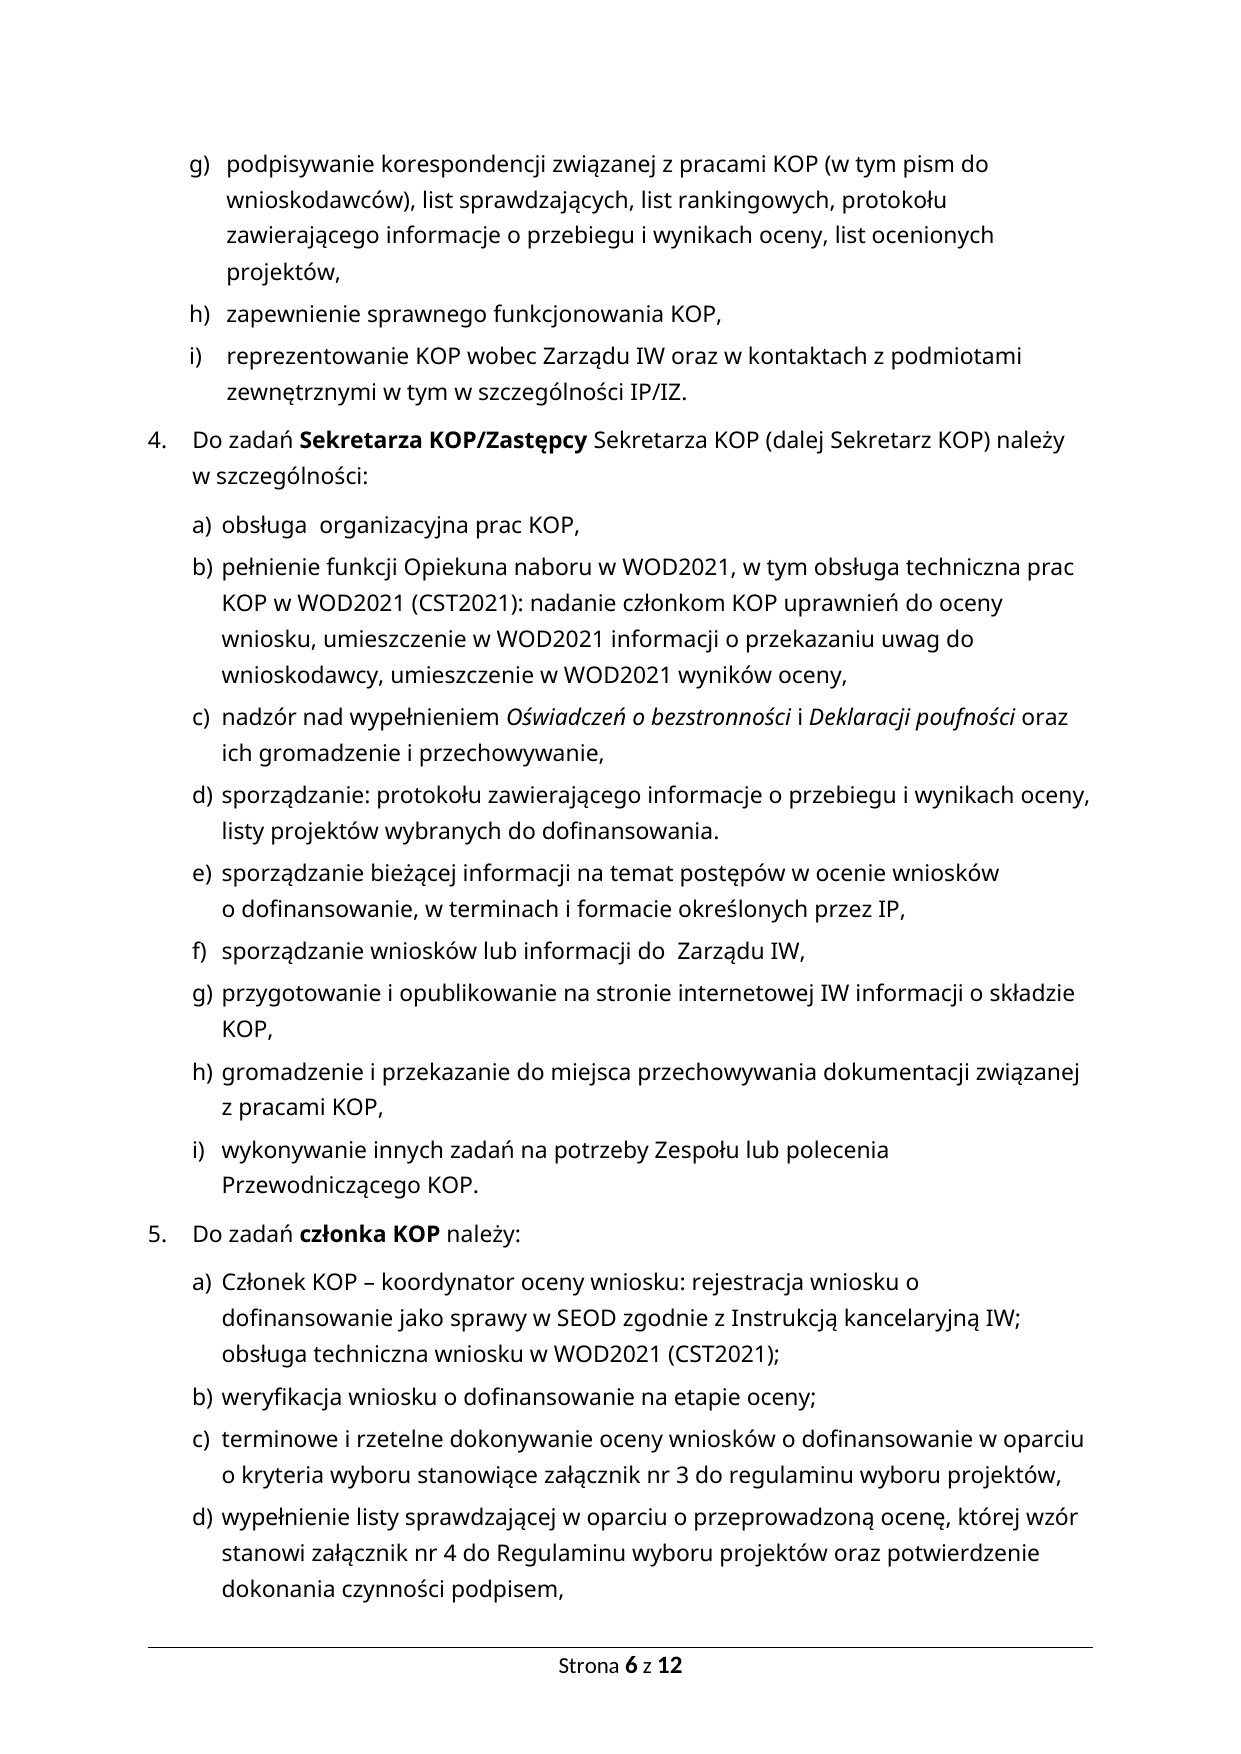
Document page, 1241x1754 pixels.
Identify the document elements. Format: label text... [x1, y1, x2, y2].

list terminowe i rzetelne dokonywanie oceny wniosków o dofinansowanie w oparciu o kryteria wyboru stanowiące załącznik nr 3 do regulaminu wyboru projektów, [192, 1423, 1093, 1490]
list przygotowanie i opublikowanie na stronie internetowej IW informacji o składzie KOP, [192, 977, 1093, 1044]
list sporządzanie: protokołu zawierającego informacje o przebiegu i wynikach oceny, listy projektów wybranych do dofinansowania. [192, 779, 1093, 846]
list Do zadań członka KOP należy: [148, 1218, 1093, 1249]
list Członek KOP – koordynator oceny wniosku: rejestracja wniosku o dofinansowanie jako sprawy w SEOD zgodnie z Instrukcją kancelaryjną IW; obsługa techniczna wniosku w WOD2021 (CST2021); [192, 1266, 1093, 1369]
list wykonywanie innych zadań na potrzeby Zespołu lub polecenia Przewodniczącego KOP. [192, 1133, 1093, 1201]
list wypełnienie listy sprawdzającej w oparciu o przeprowadzoną ocenę, której wzór stanowi załącznik nr 4 do Regulaminu wyboru projektów oraz potwierdzenie dokonania czynności podpisem, [192, 1501, 1093, 1604]
list weryfikacja wniosku o dofinansowanie na etapie oceny; [192, 1380, 1093, 1412]
list obsługa organizacyjna prac KOP, [192, 508, 1093, 540]
list pełnienie funkcji Opiekuna naboru w WOD2021, w tym obsługa techniczna prac KOP w WOD2021 (CST2021): nadanie członkom KOP uprawnień do oceny wniosku, umieszczenie w WOD2021 informacji o przekazaniu uwag do wnioskodawcy, umieszczenie w WOD2021 wyników oceny, [192, 551, 1093, 690]
list podpisywanie korespondencji związanej z pracami KOP (w tym pism do wnioskodawców), list sprawdzających, list rankingowych, protokołu zawierającego informacje o przebiegu i wynikach oceny, list ocenionych projektów, [189, 148, 1093, 287]
list zapewnienie sprawnego funkcjonowania KOP, [189, 298, 1093, 329]
list sporządzanie wniosków lub informacji do Zarządu IW, [192, 935, 1093, 966]
list nadzór nad wypełnieniem Oświadczeń o bezstronności i Deklaracji poufności oraz ich gromadzenie i przechowywanie, [192, 701, 1093, 768]
list reprezentowanie KOP wobec Zarządu IW oraz w kontaktach z podmiotami zewnętrznymi w tym w szczególności IP/IZ. [189, 340, 1093, 407]
list sporządzanie bieżącej informacji na temat postępów w ocenie wniosków o dofinansowanie, w terminach i formacie określonych przez IP, [192, 857, 1093, 924]
list gromadzenie i przekazanie do miejsca przechowywania dokumentacji związanej z pracami KOP, [192, 1055, 1093, 1123]
list Do zadań Sekretarza KOP/Zastępcy Sekretarza KOP (dalej Sekretarz KOP) należy w szczególności: [148, 424, 1093, 491]
